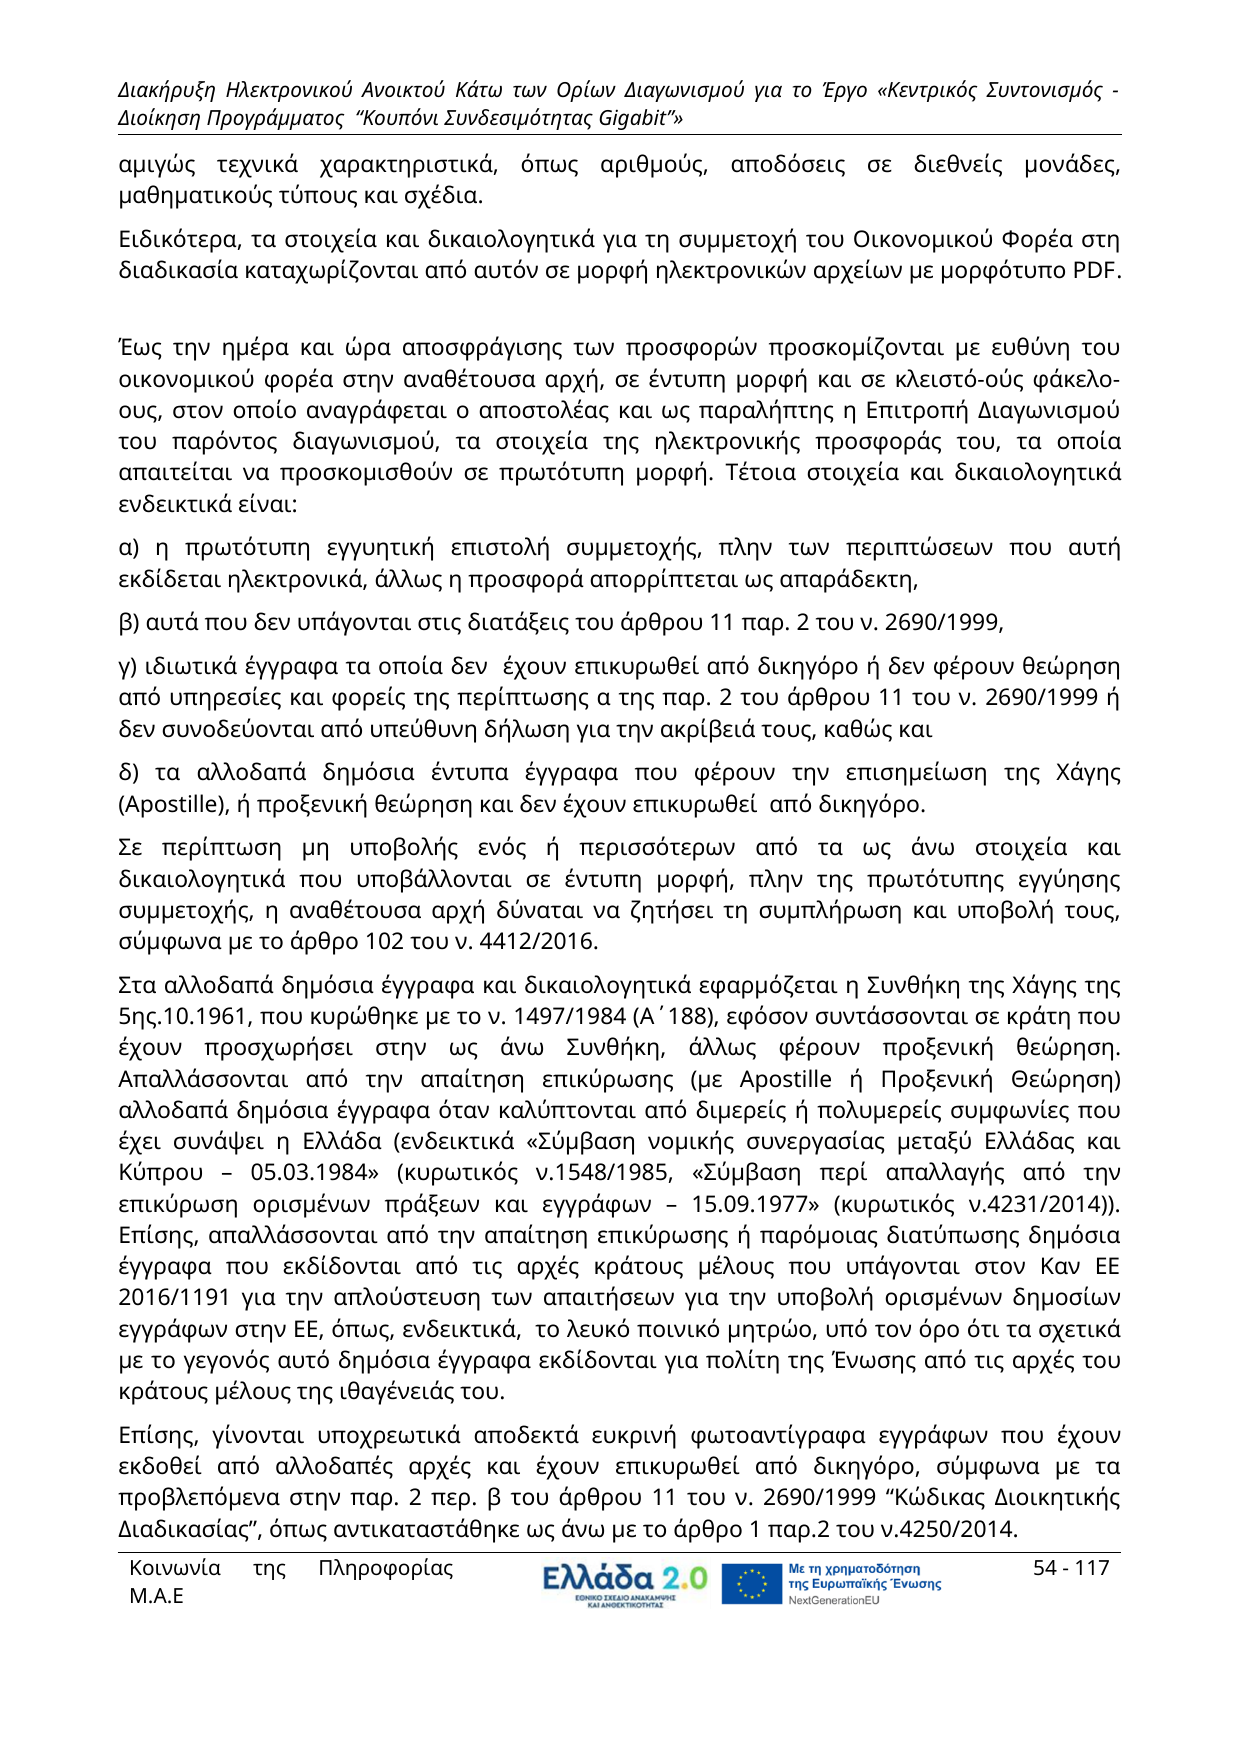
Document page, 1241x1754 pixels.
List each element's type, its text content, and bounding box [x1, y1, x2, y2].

text Στα αλλοδαπά δημόσια έγγραφα και δικαιολογητικά εφαρμόζεται η Συνθήκη της Χάγης της 5ης.10.1961, που κυρώθηκε με το ν. 1497/1984 (Α΄188), εφόσον συντάσσονται σε κράτη που έχουν προσχωρήσει στην ως άνω Συνθήκη, άλλως φέρουν προξενική θεώρηση. Απαλλάσσονται από την απαίτηση επικύρωσης (με Apostille ή Προξενική Θεώρηση) αλλοδαπά δημόσια έγγραφα όταν καλύπτονται από διμερείς ή πολυμερείς συμφωνίες που έχει συνάψει η Ελλάδα (ενδεικτικά «Σύμβαση νομικής συνεργασίας μεταξύ Ελλάδας και Κύπρου – 05.03.1984» (κυρωτικός ν.1548/1985, «Σύμβαση περί απαλλαγής από την επικύρωση ορισμένων πράξεων και εγγράφων – 15.09.1977» (κυρωτικός ν.4231/2014)). Επίσης, απαλλάσσονται από την απαίτηση επικύρωσης ή παρόμοιας διατύπωσης δημόσια έγγραφα που εκδίδονται από τις αρχές κράτους μέλους που υπάγονται στον Καν ΕΕ 2016/1191 για την απλούστευση των απαιτήσεων για την υποβολή ορισμένων δημοσίων εγγράφων στην ΕΕ, όπως, ενδεικτικά, το λευκό ποινικό μητρώο, υπό τον όρο ότι τα σχετικά με το γεγονός αυτό δημόσια έγγραφα εκδίδονται για πολίτη της Ένωσης από τις αρχές του κράτους μέλους της ιθαγένειάς του. [118, 969, 1122, 1406]
text Σε περίπτωση μη υποβολής ενός ή περισσότερων από τα ως άνω στοιχεία και δικαιολογητικά που υποβάλλονται σε έντυπη μορφή, πλην της πρωτότυπης εγγύησης συμμετοχής, η αναθέτουσα αρχή δύναται να ζητήσει τη συμπλήρωση και υποβολή τους, σύμφωνα με το άρθρο 102 του ν. 4412/2016. [118, 831, 1122, 956]
text Επίσης, γίνονται υποχρεωτικά αποδεκτά ευκρινή φωτοαντίγραφα εγγράφων που έχουν εκδοθεί από αλλοδαπές αρχές και έχουν επικυρωθεί από δικηγόρο, σύμφωνα με τα προβλεπόμενα στην παρ. 2 περ. β του άρθρου 11 του ν. 2690/1999 “Κώδικας Διοικητικής Διαδικασίας”, όπως αντικαταστάθηκε ως άνω με το άρθρο 1 παρ.2 του ν.4250/2014. [118, 1419, 1122, 1544]
text Έως την ημέρα και ώρα αποσφράγισης των προσφορών προσκομίζονται με ευθύνη του οικονομικού φορέα στην αναθέτουσα αρχή, σε έντυπη μορφή και σε κλειστό-ούς φάκελο-ους, στον οποίο αναγράφεται ο αποστολέας και ως παραλήπτης η Επιτροπή Διαγωνισμού του παρόντος διαγωνισμού, τα στοιχεία της ηλεκτρονικής προσφοράς του, τα οποία απαιτείται να προσκομισθούν σε πρωτότυπη μορφή. Τέτοια στοιχεία και δικαιολογητικά ενδεικτικά είναι: [118, 331, 1122, 519]
text δ) τα αλλοδαπά δημόσια έντυπα έγγραφα που φέρουν την επισημείωση της Χάγης (Apostille), ή προξενική θεώρηση και δεν έχουν επικυρωθεί από δικηγόρο. [118, 756, 1122, 819]
text γ) ιδιωτικά έγγραφα τα οποία δεν έχουν επικυρωθεί από δικηγόρο ή δεν φέρουν θεώρηση από υπηρεσίες και φορείς της περίπτωσης α της παρ. 2 του άρθρου 11 του ν. 2690/1999 ή δεν συνοδεύονται από υπεύθυνη δήλωση για την ακρίβειά τους, καθώς και [118, 650, 1122, 744]
text α) η πρωτότυπη εγγυητική επιστολή συμμετοχής, πλην των περιπτώσεων που αυτή εκδίδεται ηλεκτρονικά, άλλως η προσφορά απορρίπτεται ως απαράδεκτη, [118, 531, 1122, 594]
text Ειδικότερα, τα στοιχεία και δικαιολογητικά για τη συμμετοχή του Οικονομικού Φορέα στη διαδικασία καταχωρίζονται από αυτόν σε μορφή ηλεκτρονικών αρχείων με μορφότυπο PDF. [118, 222, 1122, 316]
picture [541, 1557, 948, 1609]
text β) αυτά που δεν υπάγονται στις διατάξεις του άρθρου 11 παρ. 2 του ν. 2690/1999, [118, 606, 1122, 637]
